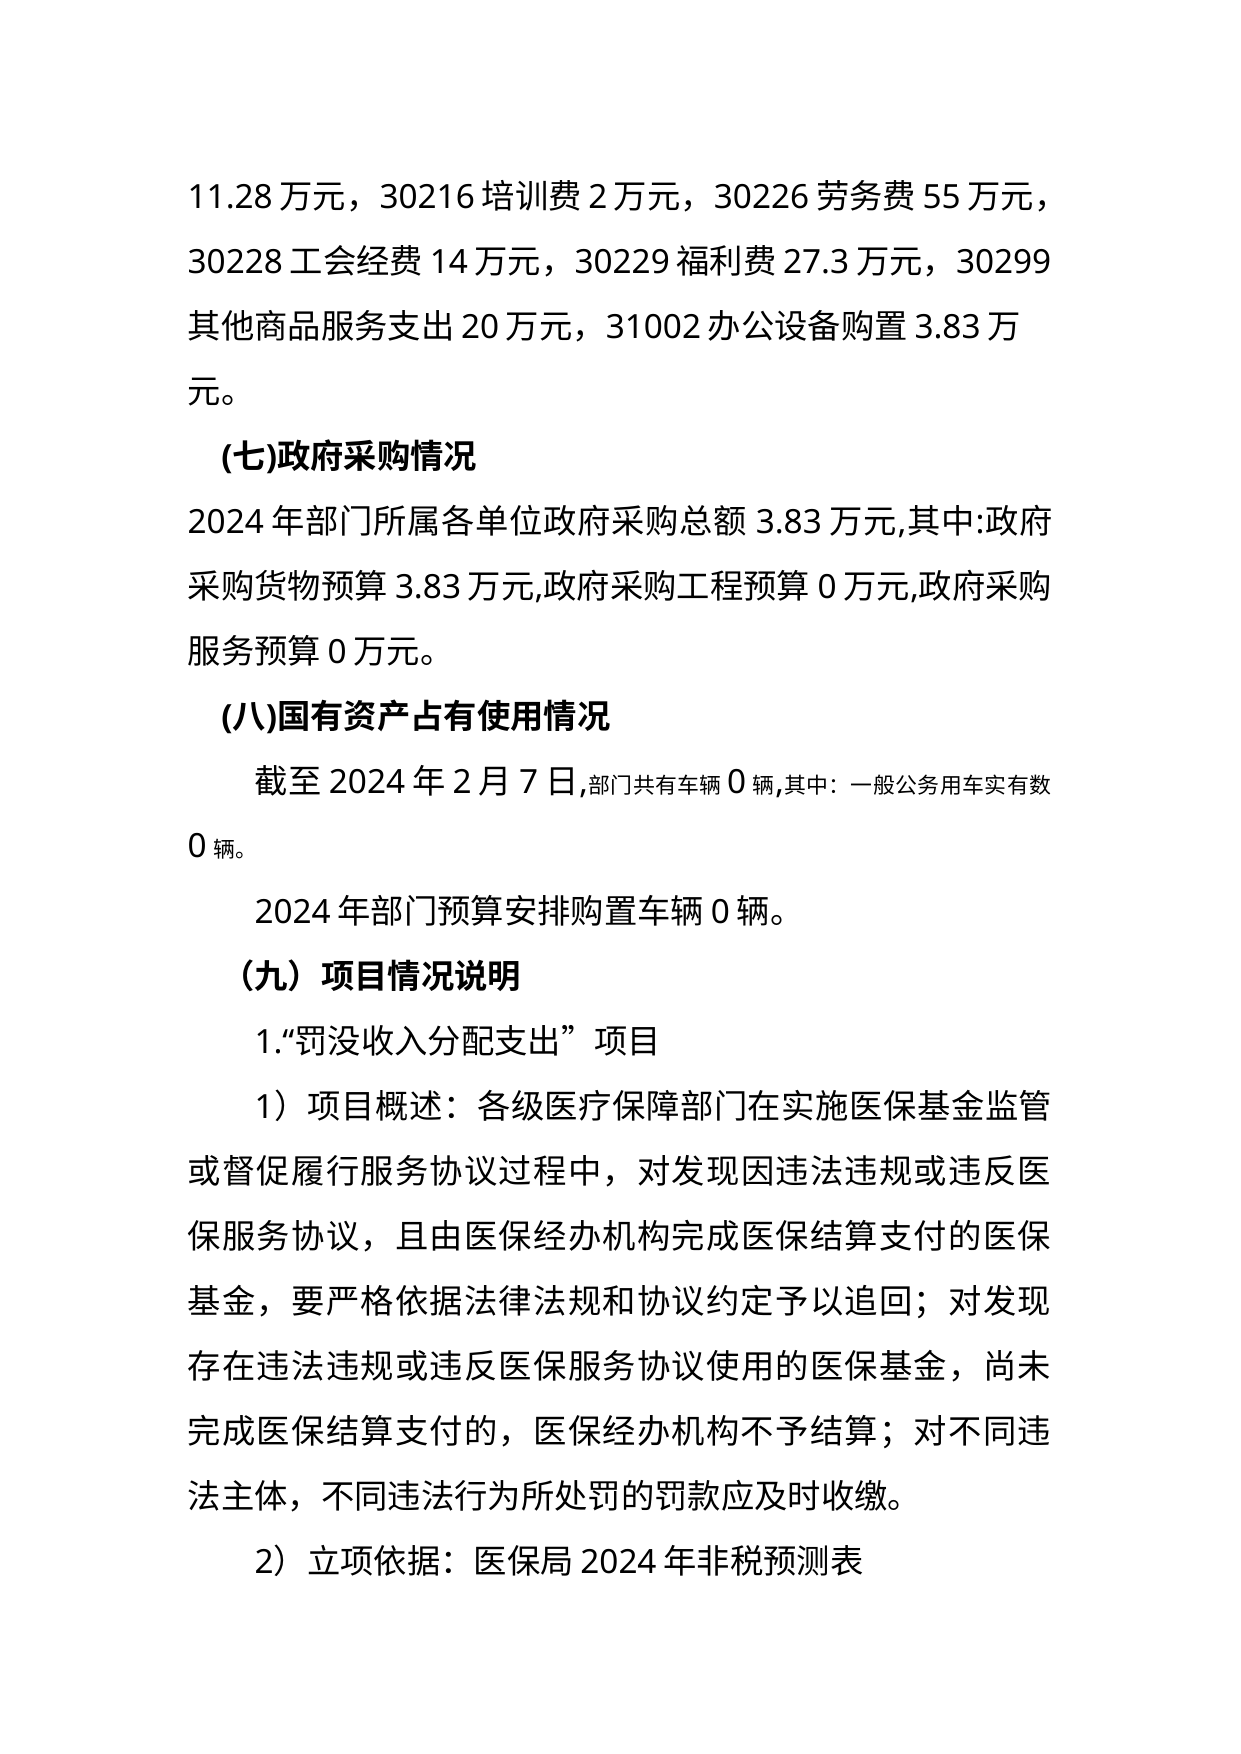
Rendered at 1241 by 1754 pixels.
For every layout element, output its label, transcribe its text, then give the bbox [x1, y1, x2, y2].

text 2）立项依据：医保局2024年非税预测表 [187, 1527, 1053, 1592]
text (七)政府采购情况 [187, 422, 1053, 487]
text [187, 162, 1053, 422]
text 2024年部门所属各单位政府采购总额3.83万元,其中:政府采购货物预算3.83万元,政府采购工程预算0万元,政府采购服务预算0万元。 [187, 487, 1053, 682]
text 2024年部门预算安排购置车辆0辆。 [187, 877, 1053, 942]
text (八)国有资产占有使用情况 [187, 682, 1053, 747]
text （九）项目情况说明 [187, 942, 1053, 1007]
text 截至2024年2月7日,部门共有车辆0辆,其中：一般公务用车实有数0辆。 [187, 747, 1053, 877]
text 1.“罚没收入分配支出”项目 [187, 1007, 1053, 1072]
text 1）项目概述：各级医疗保障部门在实施医保基金监管或督促履行服务协议过程中，对发现因违法违规或违反医保服务协议，且由医保经办机构完成医保结算支付的医保基金，要严格依据法律法规和协议约定予以追回；对发现存在违法违规或违反医保服务协议使用的医保基金，尚未完成医保结算支付的，医保经办机构不予结算；对不同违法主体，不同违法行为所处罚的罚款应及时收缴。 [187, 1072, 1053, 1527]
